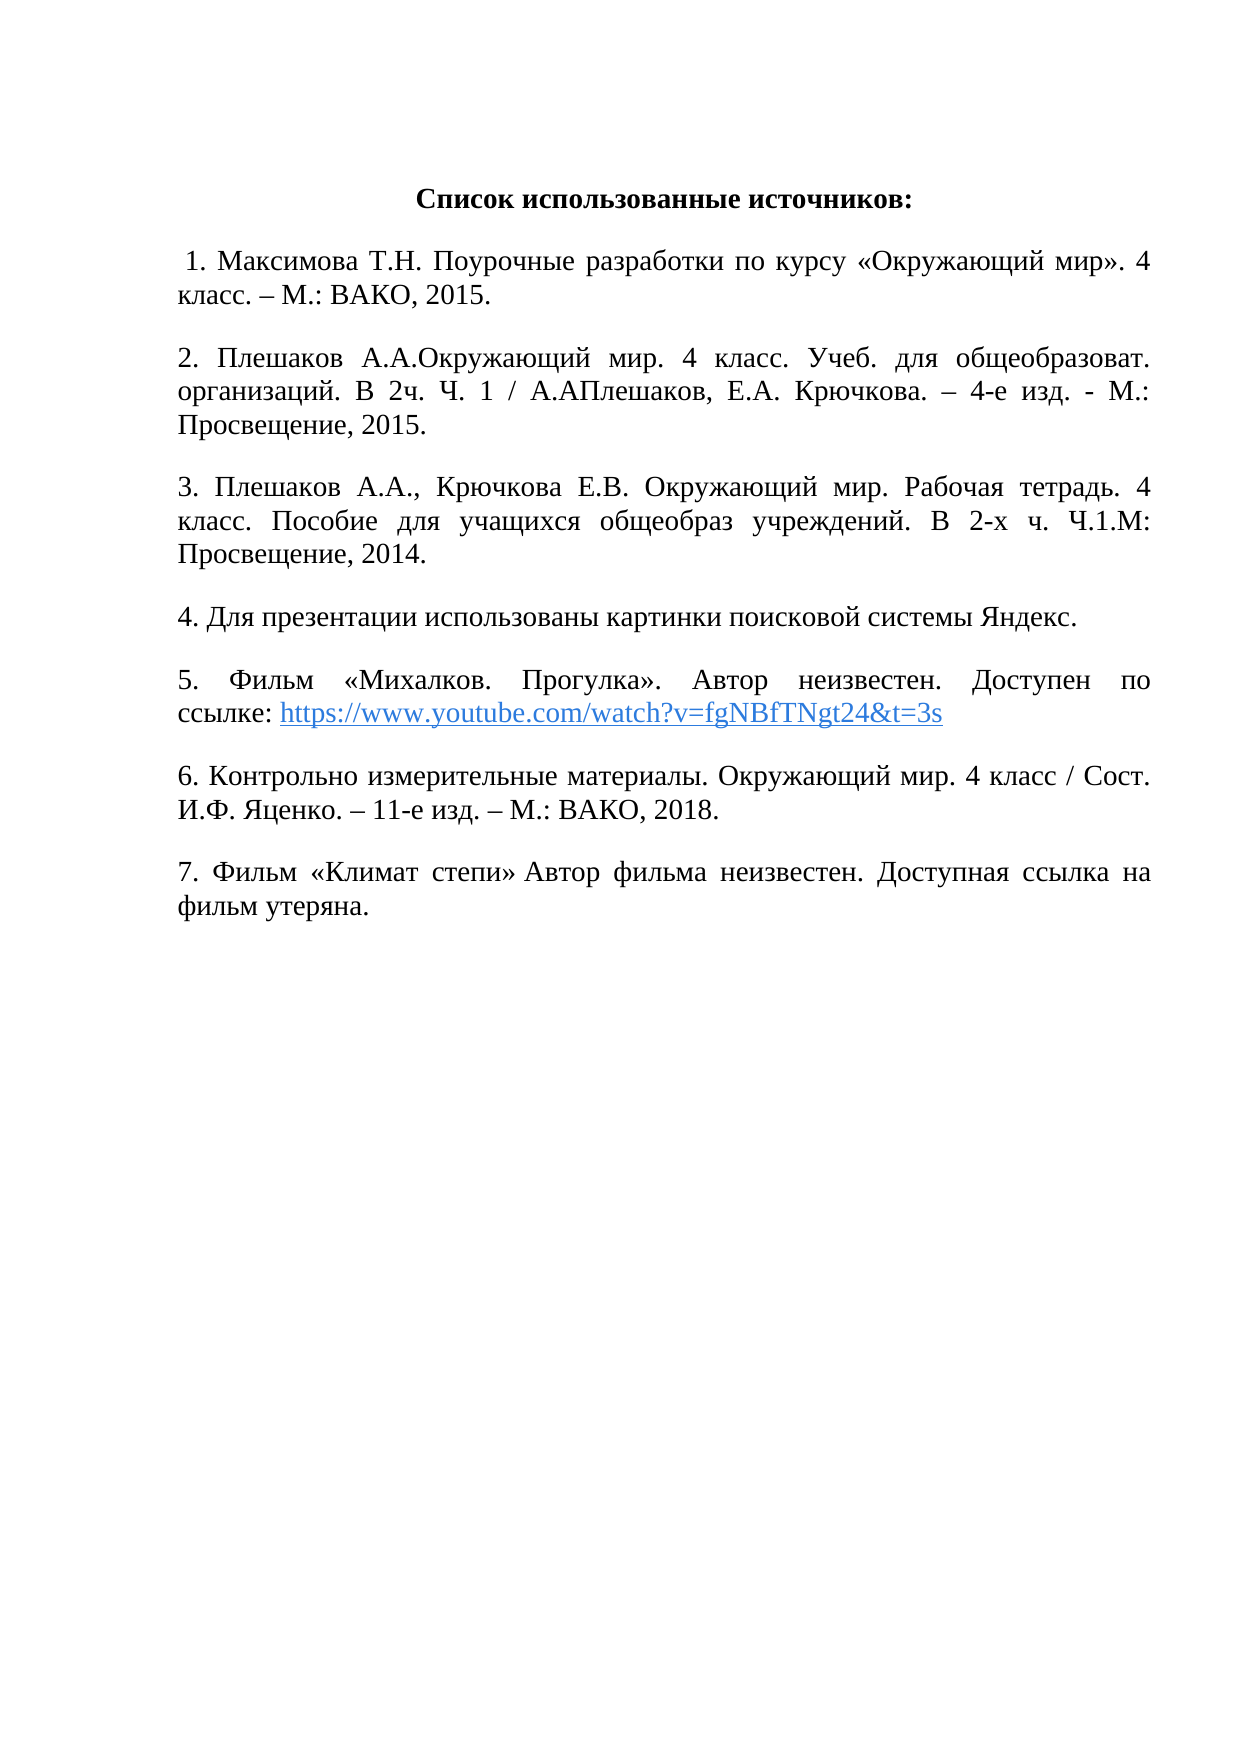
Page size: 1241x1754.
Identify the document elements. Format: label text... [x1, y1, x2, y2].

text 3. Плешаков А.А., Крючкова Е.В. Окружающий мир. Рабочая тетрадь. 4 класс. Пособие для учащихся общеобраз учреждений. В 2-х ч. Ч.1.М: Просвещение, 2014. [177, 469, 1152, 570]
text 5. Фильм «Михалков. Прогулка». Автор неизвестен. Доступен по ссылке: https://www.youtube.com/watch?v=fgNBfTNgt24&t=3s [177, 662, 1152, 729]
text Список использованные источников: [177, 181, 1152, 214]
text 7. Фильм «Климат степи» Автор фильма неизвестен. Доступная ссылка на фильм утеряна. [177, 854, 1152, 922]
text 2. Плешаков А.А.Окружающий мир. 4 класс. Учеб. для общеобразоват. организаций. В 2ч. Ч. 1 / А.АПлешаков, Е.А. Крючкова. – 4-е изд. - М.: Просвещение, 2015. [177, 340, 1152, 440]
text 6. Контрольно измерительные материалы. Окружающий мир. 4 класс / Сост. И.Ф. Яценко. – 11-е изд. – М.: ВАКО, 2018. [177, 758, 1152, 825]
text 1. Максимова Т.Н. Поурочные разработки по курсу «Окружающий мир». 4 класс. – М.: ВАКО, 2015. [177, 243, 1152, 311]
text 4. Для презентации использованы картинки поисковой системы Яндекс. [177, 599, 1152, 633]
